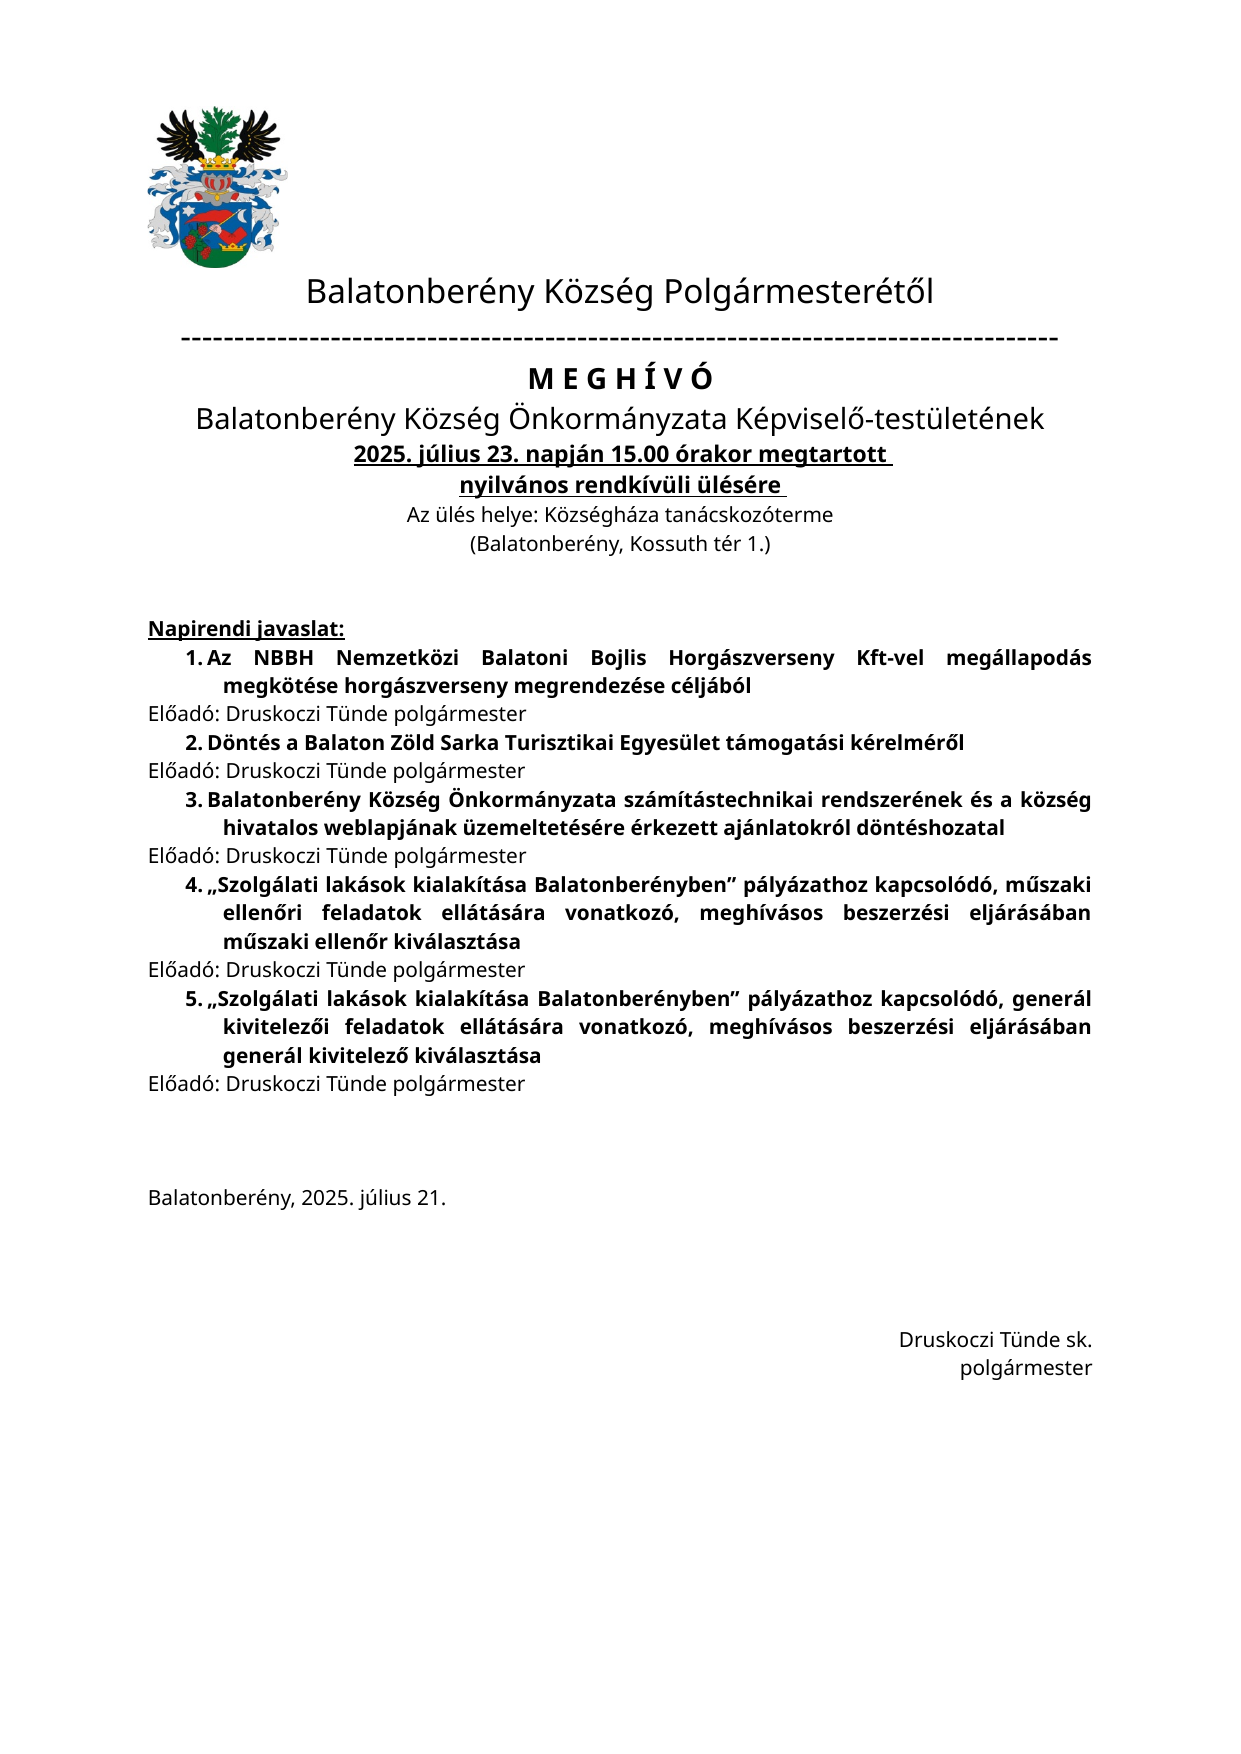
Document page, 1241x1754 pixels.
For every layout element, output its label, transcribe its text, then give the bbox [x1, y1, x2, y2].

text Druskoczi Tünde sk. [148, 1325, 1092, 1353]
list „Szolgálati lakások kialakítása Balatonberényben” pályázathoz kapcsolódó, műszaki ellenőri feladatok ellátására vonatkozó, meghívásos beszerzési eljárásában műszaki ellenőr kiválasztása [185, 870, 1092, 955]
picture [147, 106, 288, 268]
text ---------------------------------------------------------------------------------- [148, 313, 1092, 358]
text 2025. július 23. napján 15.00 órakor megtartott [148, 438, 1092, 469]
text Előadó: Druskoczi Tünde polgármester [148, 1069, 1092, 1098]
text (Balatonberény, Kossuth tér 1.) [148, 529, 1092, 557]
text M E G H Í V Ó [148, 358, 1092, 398]
text Előadó: Druskoczi Tünde polgármester [148, 955, 1092, 984]
text Balatonberény Község Önkormányzata Képviselő-testületének [148, 398, 1092, 438]
list „Szolgálati lakások kialakítása Balatonberényben” pályázathoz kapcsolódó, generál kivitelezői feladatok ellátására vonatkozó, meghívásos beszerzési eljárásában generál kivitelező kiválasztása [185, 984, 1092, 1069]
text polgármester [148, 1353, 1092, 1382]
list Balatonberény Község Önkormányzata számítástechnikai rendszerének és a község hivatalos weblapjának üzemeltetésére érkezett ajánlatokról döntéshozatal [185, 785, 1092, 842]
text Balatonberény, 2025. július 21. [148, 1183, 1092, 1211]
text Napirendi javaslat: [148, 614, 1092, 643]
text Balatonberény Község Polgármesterétől [148, 268, 1092, 313]
text Az ülés helye: Községháza tanácskozóterme [148, 500, 1092, 529]
text Előadó: Druskoczi Tünde polgármester [148, 756, 1092, 785]
list Előadó: Druskoczi Tünde polgármester [148, 842, 1092, 870]
text nyilvános rendkívüli ülésére [148, 469, 1092, 500]
list Döntés a Balaton Zöld Sarka Turisztikai Egyesület támogatási kérelméről [185, 728, 1092, 756]
list Az NBBH Nemzetközi Balatoni Bojlis Horgászverseny Kft-vel megállapodás megkötése horgászverseny megrendezése céljából [185, 643, 1092, 699]
list Előadó: Druskoczi Tünde polgármester [148, 699, 1092, 728]
